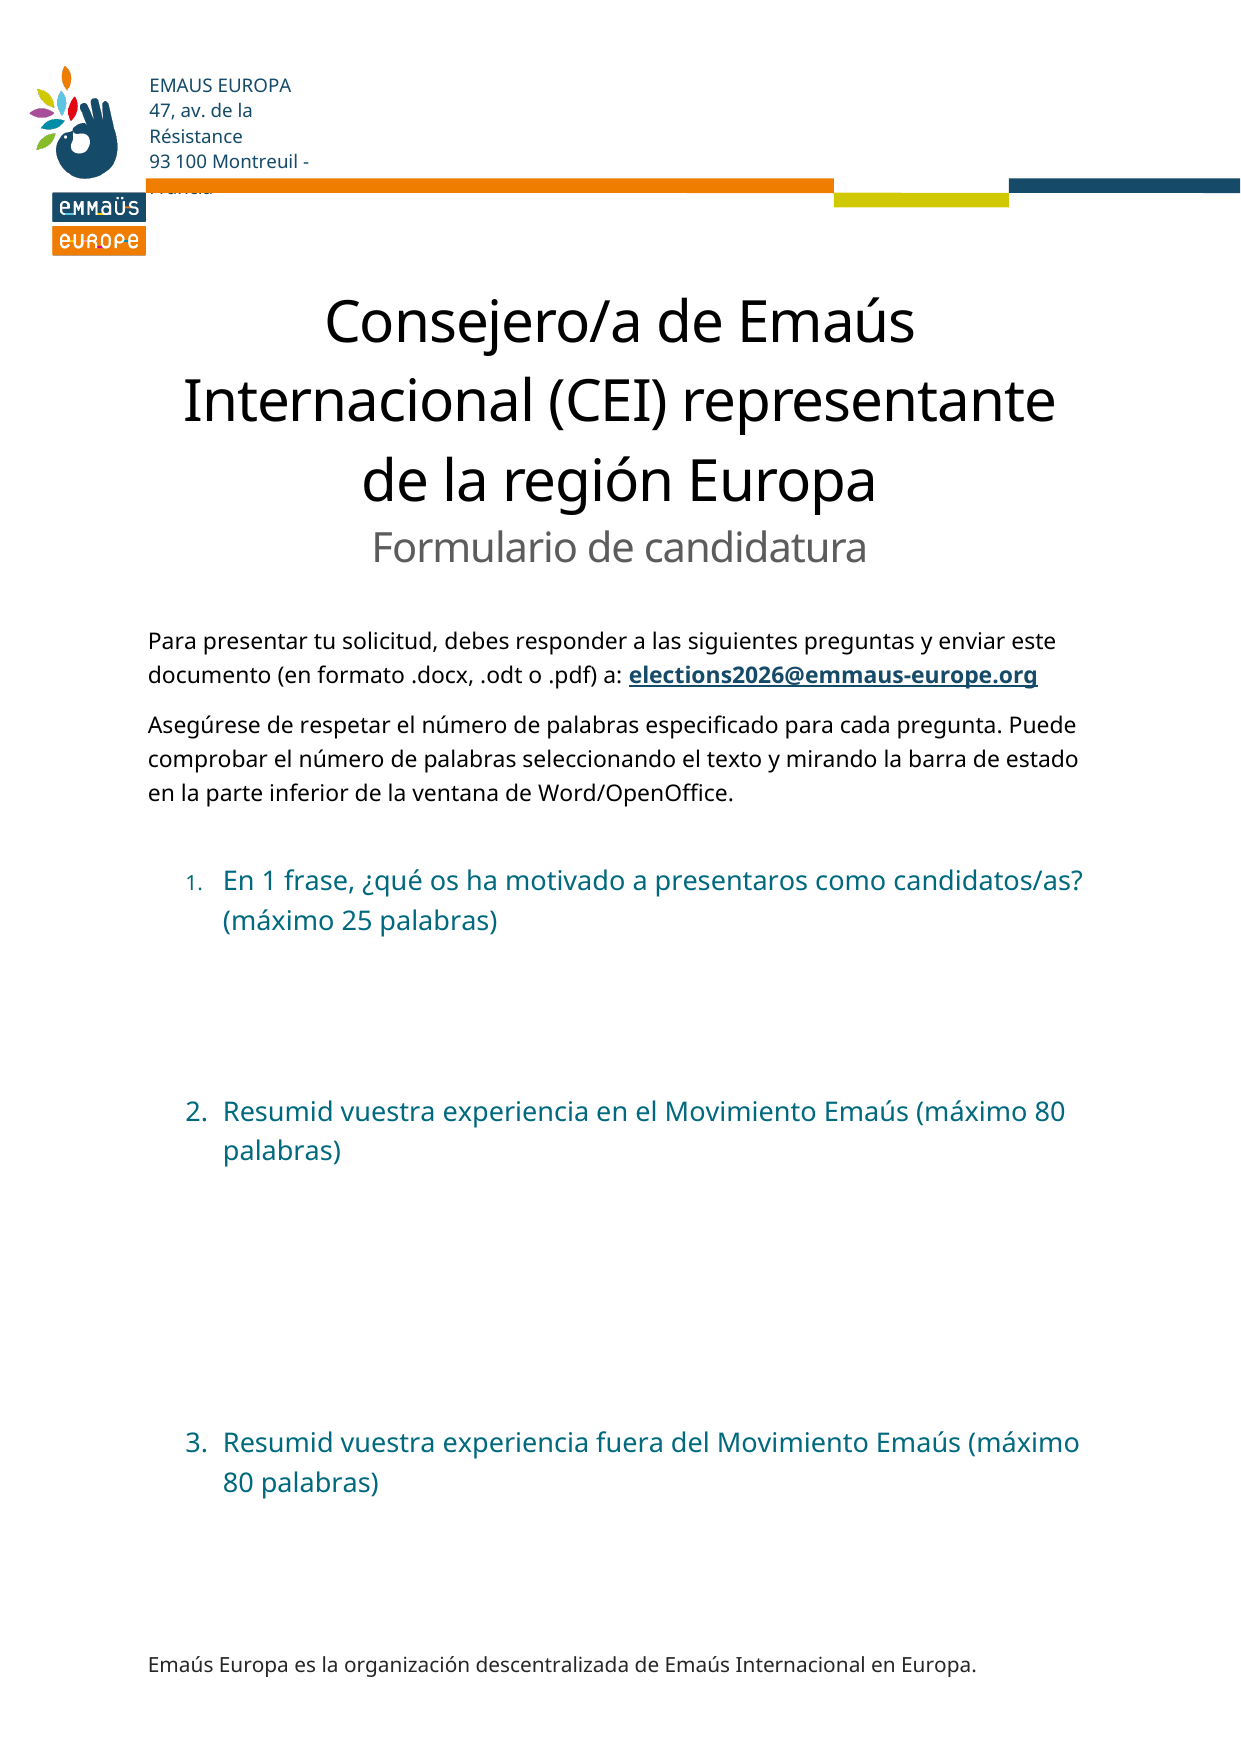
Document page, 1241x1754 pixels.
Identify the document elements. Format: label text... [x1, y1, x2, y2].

subtitle Resumid vuestra experiencia fuera del Movimiento Emaús (máximo 80 palabras) [185, 1424, 1093, 1500]
subtitle Resumid vuestra experiencia en el Movimiento Emaús (máximo 80 palabras) [185, 1092, 1093, 1169]
subtitle En 1 frase, ¿qué os ha motivado a presentaros como candidatos/as? (máximo 25 palabras) [185, 861, 1093, 938]
subtitle Asegúrese de respetar el número de palabras especificado para cada pregunta. Puede comprobar el número de palabras seleccionando el texto y mirando la barra de estado en la parte inferior de la ventana de Word/OpenOffice. [148, 709, 1093, 808]
title Formulario de candidatura [148, 518, 1093, 575]
title Consejero/a de Emaús Internacional (CEI) representante de la región Europa [148, 280, 1093, 518]
text Para presentar tu solicitud, debes responder a las siguientes preguntas y enviar este documento (en formato .docx, .odt o .pdf) a: elections2026@emmaus-europe.org [148, 625, 1093, 690]
picture [29, 66, 146, 259]
